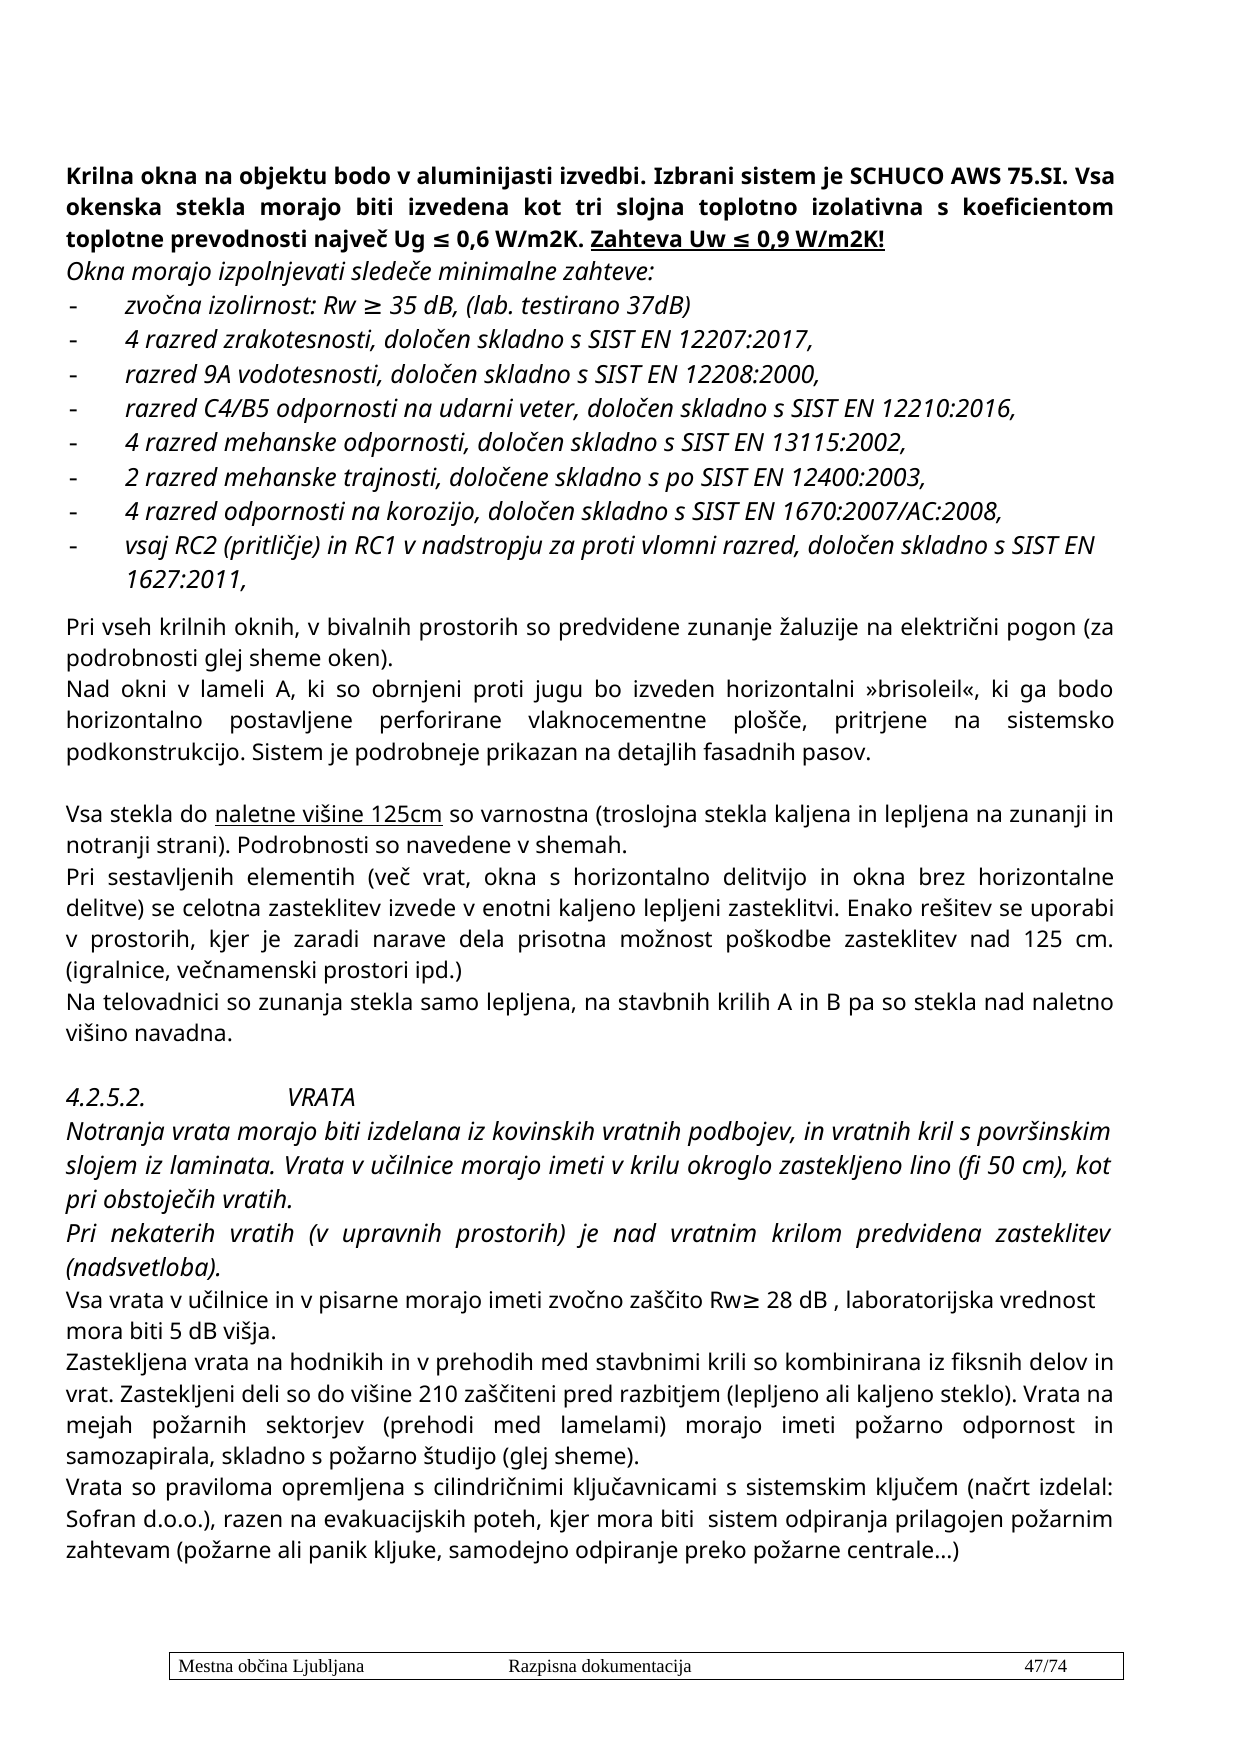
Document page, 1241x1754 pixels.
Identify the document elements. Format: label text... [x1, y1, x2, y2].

list 4 razred zrakotesnosti, določen skladno s SIST EN 12207:2017, [66, 322, 1115, 356]
text Nad okni v lameli A, ki so obrnjeni proti jugu bo izveden horizontalni »brisoleil«, ki ga bodo horizontalno postavljene perforirane vlaknocementne plošče, pritrjene na sistemsko podkonstrukcijo. Sistem je podrobneje prikazan na detajlih fasadnih pasov. [66, 673, 1115, 767]
text Zastekljena vrata na hodnikih in v prehodih med stavbnimi krili so kombinirana iz fiksnih delov in vrat. Zastekljeni deli so do višine 210 zaščiteni pred razbitjem (lepljeno ali kaljeno steklo). Vrata na mejah požarnih sektorjev (prehodi med lamelami) morajo imeti požarno odpornost in samozapirala, skladno s požarno študijo (glej sheme). [66, 1346, 1115, 1471]
text Pri vseh krilnih oknih, v bivalnih prostorih so predvidene zunanje žaluzije na električni pogon (za podrobnosti glej sheme oken). [66, 611, 1115, 673]
list vsaj RC2 (pritličje) in RC1 v nadstropju za proti vlomni razred, določen skladno s SIST EN 1627:2011, [66, 528, 1115, 596]
text Na telovadnici so zunanja stekla samo lepljena, na stavbnih krilih A in B pa so stekla nad naletno višino navadna. [66, 986, 1115, 1048]
text Vrata so praviloma opremljena s cilindričnimi ključavnicami s sistemskim ključem (načrt izdelal: Sofran d.o.o.), razen na evakuacijskih poteh, kjer mora biti sistem odpiranja prilagojen požarnim zahtevam (požarne ali panik kljuke, samodejno odpiranje preko požarne centrale…) [66, 1471, 1115, 1565]
text Vsa vrata v učilnice in v pisarne morajo imeti zvočno zaščito Rw≥ 28 dB , laboratorijska vrednost mora biti 5 dB višja. [66, 1284, 1115, 1346]
text Okna morajo izpolnjevati sledeče minimalne zahteve: [66, 254, 1115, 288]
list 4 razred mehanske odpornosti, določen skladno s SIST EN 13115:2002, [66, 425, 1115, 459]
list 4 razred odpornosti na korozijo, določen skladno s SIST EN 1670:2007/AC:2008, [66, 493, 1115, 528]
list razred 9A vodotesnosti, določen skladno s SIST EN 12208:2000, [66, 356, 1115, 391]
text Pri nekaterih vratih (v upravnih prostorih) je nad vratnim krilom predvidena zasteklitev (nadsvetloba). [66, 1216, 1115, 1284]
text 4.2.5.2. VRATA [66, 1079, 1115, 1113]
text Vsa stekla do naletne višine 125cm so varnostna (troslojna stekla kaljena in lepljena na zunanji in notranji strani). Podrobnosti so navedene v shemah. [66, 798, 1115, 861]
list 2 razred mehanske trajnosti, določene skladno s po SIST EN 12400:2003, [66, 459, 1115, 493]
list razred C4/B5 odpornosti na udarni veter, določen skladno s SIST EN 12210:2016, [66, 391, 1115, 425]
text Pri sestavljenih elementih (več vrat, okna s horizontalno delitvijo in okna brez horizontalne delitve) se celotna zasteklitev izvede v enotni kaljeno lepljeni zasteklitvi. Enako rešitev se uporabi v prostorih, kjer je zaradi narave dela prisotna možnost poškodbe zasteklitev nad 125 cm. (igralnice, večnamenski prostori ipd.) [66, 861, 1115, 986]
text Notranja vrata morajo biti izdelana iz kovinskih vratnih podbojev, in vratnih kril s površinskim slojem iz laminata. Vrata v učilnice morajo imeti v krilu okroglo zastekljeno lino (fi 50 cm), kot pri obstoječih vratih. [66, 1113, 1115, 1216]
text Krilna okna na objektu bodo v aluminijasti izvedbi. Izbrani sistem je SCHUCO AWS 75.SI. Vsa okenska stekla morajo biti izvedena kot tri slojna toplotno izolativna s koeficientom toplotne prevodnosti največ Ug ≤ 0,6 W/m2K. Zahteva Uw ≤ 0,9 W/m2K! [66, 160, 1115, 254]
list zvočna izolirnost: Rw ≥ 35 dB, (lab. testirano 37dB) [66, 288, 1115, 322]
